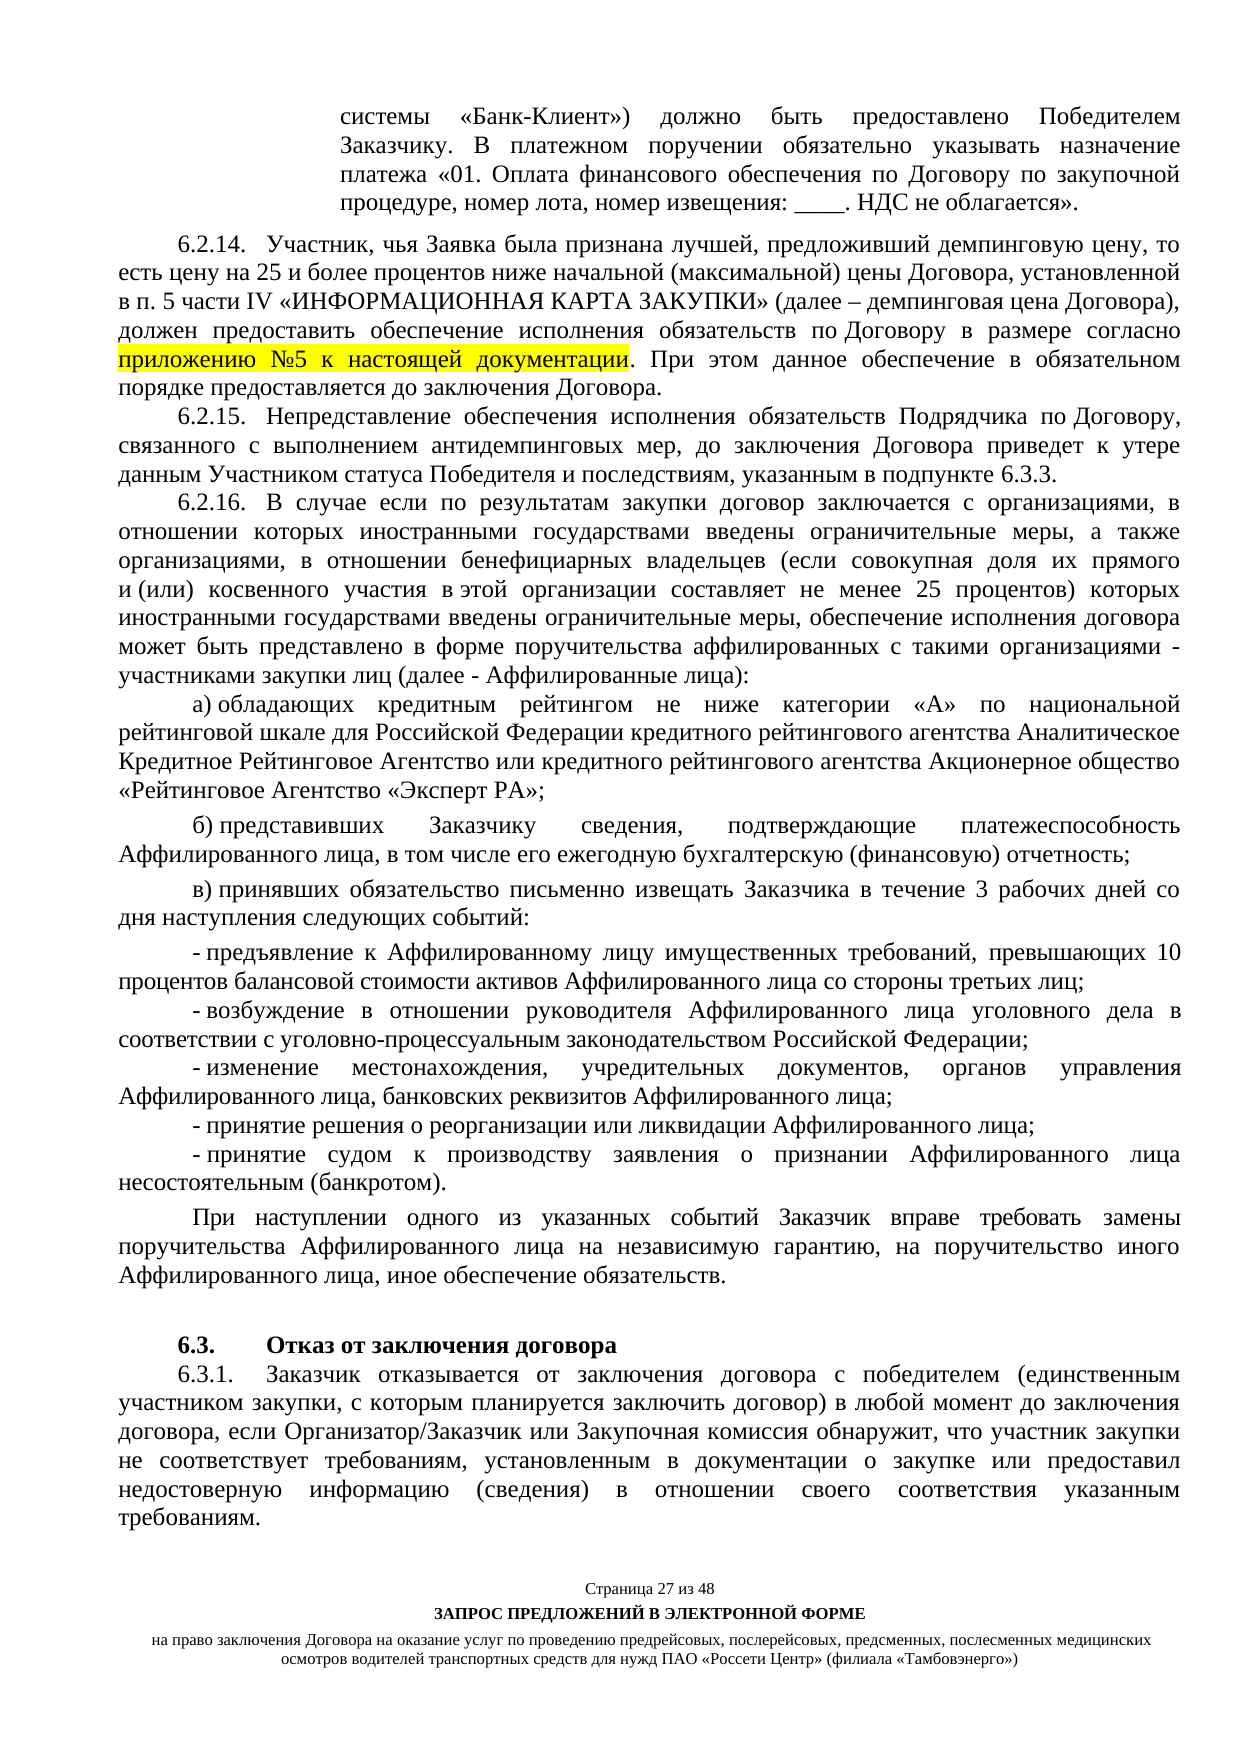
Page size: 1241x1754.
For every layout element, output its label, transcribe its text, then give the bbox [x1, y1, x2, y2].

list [266, 101, 1181, 216]
subtitle Непредставление обеспечения исполнения обязательств Подрядчика по Договору, связанного с выполнением антидемпинговых мер, до заключения Договора приведет к утере данным Участником статуса Победителя и последствиям, указанным в подпункте 6.3.3. [118, 401, 1181, 487]
text При наступлении одного из указанных событий Заказчик вправе требовать замены поручительства Аффилированного лица на независимую гарантию, на поручительство иного Аффилированного лица, иное обеспечение обязательств. [118, 1202, 1181, 1289]
subtitle Участник, чья Заявка была признана лучшей, предложивший демпинговую цену, то есть цену на 25 и более процентов ниже начальной (максимальной) цены Договора, установленной в п. 5 части IV «ИНФОРМАЦИОННАЯ КАРТА ЗАКУПКИ» (далее – демпинговая цена Договора), должен предоставить обеспечение исполнения обязательств по Договору в размере согласно приложению №5 к настоящей документации. При этом данное обеспечение в обязательном порядке предоставляется до заключения Договора. [118, 229, 1181, 401]
text - принятие судом к производству заявления о признании Аффилированного лица несостоятельным (банкротом). [118, 1139, 1181, 1196]
subtitle В случае если по результатам закупки договор заключается с организациями, в отношении которых иностранными государствами введены ограничительные меры, а также организациями, в отношении бенефициарных владельцев (если совокупная доля их прямого и (или) косвенного участия в этой организации составляет не менее 25 процентов) которых иностранными государствами введены ограничительные меры, обеспечение исполнения договора может быть представлено в форме поручительства аффилированных с такими организациями - участниками закупки лиц (далее - Аффилированные лица): [118, 487, 1181, 689]
subtitle Заказчик отказывается от заключения договора с победителем (единственным участником закупки, с которым планируется заключить договор) в любой момент до заключения договора, если Организатор/Заказчик или Закупочная комиссия обнаружит, что участник закупки не соответствует требованиям, установленным в документации о закупке или предоставил недостоверную информацию (сведения) в отношении своего соответствия указанным требованиям. [118, 1359, 1181, 1531]
list возбуждение в отношении руководителя Аффилированного лица уголовного дела в соответствии с уголовно-процессуальным законодательством Российской Федерации; [118, 995, 1181, 1052]
text б) представивших Заказчику сведения, подтверждающие платежеспособность Аффилированного лица, в том числе его ежегодную бухгалтерскую (финансовую) отчетность; [118, 810, 1181, 867]
list предъявление к Аффилированному лицу имущественных требований, превышающих 10 процентов балансовой стоимости активов Аффилированного лица со стороны третьих лиц; [118, 937, 1181, 995]
text в) принявших обязательство письменно извещать Заказчика в течение 3 рабочих дней со дня наступления следующих событий: [118, 874, 1181, 931]
list принятие решения о реорганизации или ликвидации Аффилированного лица; [118, 1110, 1181, 1139]
subtitle Отказ от заключения договора [118, 1330, 1181, 1359]
list изменение местонахождения, учредительных документов, органов управления Аффилированного лица, банковских реквизитов Аффилированного лица; [118, 1052, 1181, 1110]
text а) обладающих кредитным рейтингом не ниже категории «А» по национальной рейтинговой шкале для Российской Федерации кредитного рейтингового агентства Аналитическое Кредитное Рейтинговое Агентство или кредитного рейтингового агентства Акционерное общество «Рейтинговое Агентство «Эксперт РА»; [118, 689, 1181, 804]
